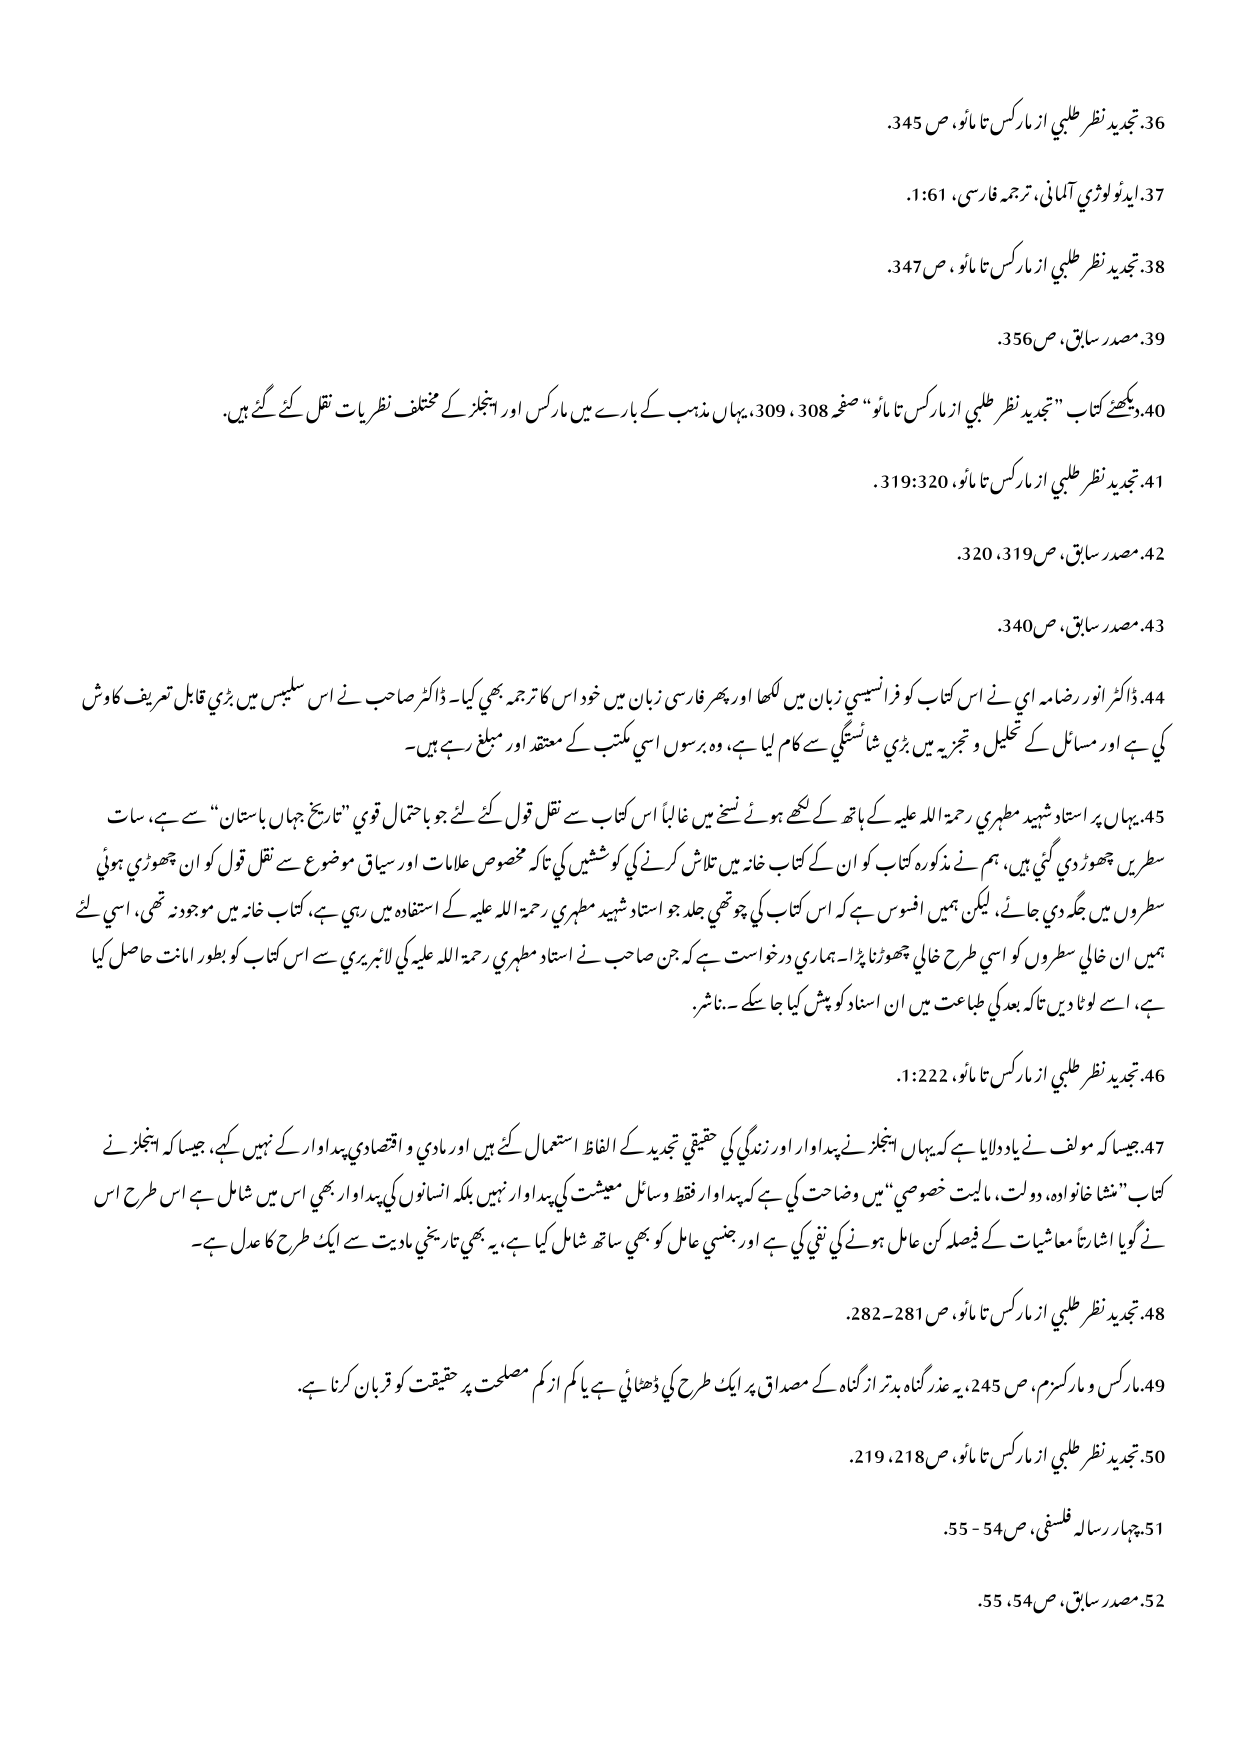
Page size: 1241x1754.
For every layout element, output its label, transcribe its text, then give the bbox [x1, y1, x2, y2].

text 44. ڈاكٹر انور رضامہ اي نے اس كتاب كو فرانسيسي زبان ميں لكھا اور پھر فارسى زبان ميں خود اس كا ترجمہ بھي كيا۔ ڈاكٹر صاحب نے اس سليبس ميں بڑي قابل تعريف كاوش كي ہے اور مسائل كے تحليل و تجزيہ ميں بڑي شائستگي سے كام ليا ہے، وہ برسوں اسي مكتب كے معتقد اور مبلغ رہے ہيں۔ [75, 669, 1165, 762]
text 52.مصدر سابق، ص54، 55. [75, 1572, 1165, 1619]
text 39.مصدر سابق، ص356. [75, 309, 1165, 356]
text 50.تجديد نظر طلبي از ماركس تا مائو، ص218، 219. [75, 1428, 1165, 1475]
text 49.ماركس و ماركسزم، ص 245، يہ عذر گناہ بدتر از گناہ كے مصداق پر ايك طرح كي ڈھٹائي ہے يا كم از كم مصلحت پر حقيقت كو قربان كرنا ہے. [75, 1356, 1165, 1403]
text 43.مصدر سابق، ص340. [75, 597, 1165, 644]
text 36.تجديد نظر طلبي از ماركس تا مائو، ص 345. [75, 94, 1165, 141]
text 38.تجديد نظر طلبي از ماركس تا مائو ، ص347. [75, 237, 1165, 284]
text 41.تجديد نظر طلبي از ماركس تا مائو، 319:320 . [75, 453, 1165, 500]
text 47.جيسا كہ مولف نے ياد دلايا ہے كہ يہاں اينجلز نے پىداوار اور زندگي كي حقيقي تجديد كے الفاظ استعمال كئے ہيں اور مادي و اقتصادي پىداوار كے نہيں كہے، جيسا كہ اينجلز نے كتاب”منشا خانوادہ، دولت، ماليت خصوصي“ميں وضاحت كي ہے كہ پىداوار فقط وسائل معيشت كي پىداوار نہيں بلكہ انسانوں كي پىداوار بھي اس ميں شامل ہے اس طرح اس نے گويا اشارتاً معاشيات كے فيصلہ كن عامل ہونے كي نفي كي ہے اور جنسي عامل كو بھي ساتھ شامل كيا ہے، يہ بھي تاريخي ماديت سے ايك طرح كا عدل ہے۔ [75, 1119, 1165, 1259]
text 51.چہار رسالہ فلسفى، ص54 - 55. [75, 1500, 1165, 1547]
text 37.ايدئولوژي آلمانى، ترجمہ فارسى، 1:61. [75, 166, 1165, 212]
text 42.مصدر سابق، ص319، 320. [75, 525, 1165, 572]
text 48.تجديد نظر طلبي از ماركس تا مائو، ص281۔282. [75, 1284, 1165, 1331]
text 40.ديكھئے كتاب ”تجديد نظر طلبي از ماركس تا مائو“ صفحہ 308 ، 309، يہاں مذہب كے بارے ميں ماركس اور اينجلز كے مختلف نظريات نقل كئے گئے ہيں. [75, 381, 1165, 428]
text 46.تجديد نظر طلبي از ماركس تا مائو، 1:222. [75, 1047, 1165, 1094]
text 45. يہاں پر استاد شہيد مطہري رحمۃ اللہ عليہ كے ہاتھ كے لكھے ہوئے نسخے ميں غالباً اس كتاب سے نقل قول كئے لئے جو باحتمال قوي ”تاريخ جہاں باستان“ سے ہے، سات سطريں چھوڑ دي گئي ہيں، ہم نے مذكورہ كتاب كو ان كے كتاب خانہ ميں تلاش كرنے كي كوششيں كي تاكہ مخصوص علامات اور سياق موضوع سے نقل قول كو ان چھوڑي ہوئي سطروں ميں جگہ دي جائے، ليكن ہميں افسوس ہے كہ اس كتاب كي چوتھي جلد جو استاد شہيد مطہري رحمۃ اللہ عليہ كے استفادہ ميں رہي ہے، كتاب خانہ ميں موجود نہ تھى، اسي لئے ہميں ان خالي سطروں كو اسي طرح خالي چھوڑنا پڑا۔ہماري درخواست ہے كہ جن صاحب نے استاد مطہري رحمۃ اللہ عليہ كي لائبريري سے اس كتاب كو بطور امانت حاصل كيا ہے، اسے لوٹا ديں تاكہ بعد كي طباعت ميں ان اسناد كو پىش كيا جا سكے ۔.ناشر. [75, 787, 1165, 1022]
